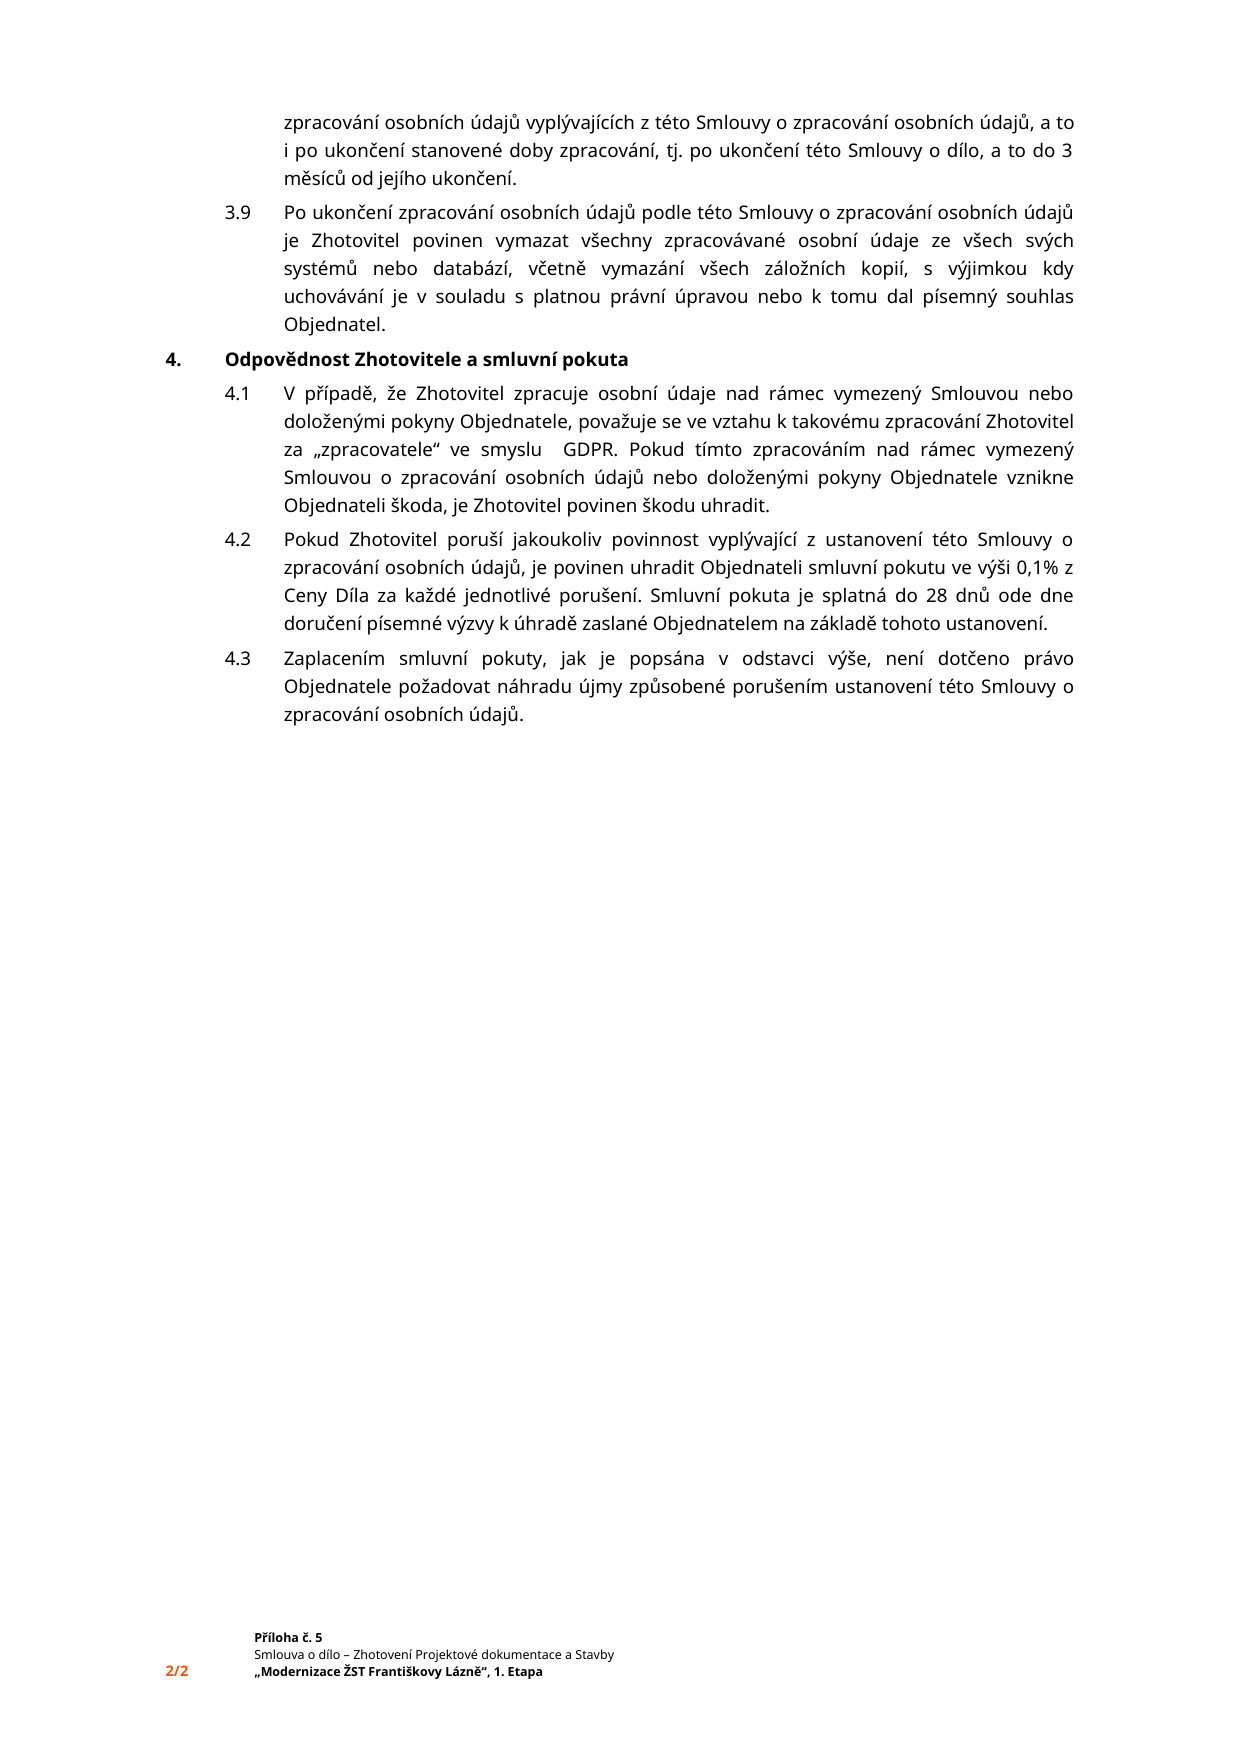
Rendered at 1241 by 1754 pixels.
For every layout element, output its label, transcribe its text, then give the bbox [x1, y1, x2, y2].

list Zaplacením smluvní pokuty, jak je popsána v odstavci výše, není dotčeno právo Objednatele požadovat náhradu újmy způsobené porušením ustanovení této Smlouvy o zpracování osobních údajů. [224, 645, 1075, 726]
list Odpovědnost Zhotovitele a smluvní pokuta [165, 346, 1075, 371]
list V případě, že Zhotovitel zpracuje osobní údaje nad rámec vymezený Smlouvou nebo doloženými pokyny Objednatele, považuje se ve vztahu k takovému zpracování Zhotovitel za „zpracovatele“ ve smyslu GDPR. Pokud tímto zpracováním nad rámec vymezený Smlouvou o zpracování osobních údajů nebo doloženými pokyny Objednatele vznikne Objednateli škoda, je Zhotovitel povinen škodu uhradit. [224, 380, 1075, 518]
list Pokud Zhotovitel poruší jakoukoliv povinnost vyplývající z ustanovení této Smlouvy o zpracování osobních údajů, je povinen uhradit Objednateli smluvní pokutu ve výši 0,1% z Ceny Díla za každé jednotlivé porušení. Smluvní pokuta je splatná do 28 dnů ode dne doručení písemné výzvy k úhradě zaslané Objednatelem na základě tohoto ustanovení. [224, 527, 1075, 636]
list Po ukončení zpracování osobních údajů podle této Smlouvy o zpracování osobních údajů je Zhotovitel povinen vymazat všechny zpracovávané osobní údaje ze všech svých systémů nebo databází, včetně vymazání všech záložních kopií, s výjimkou kdy uchovávání je v souladu s platnou právní úpravou nebo k tomu dal písemný souhlas Objednatel. [224, 199, 1075, 337]
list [224, 109, 1075, 191]
